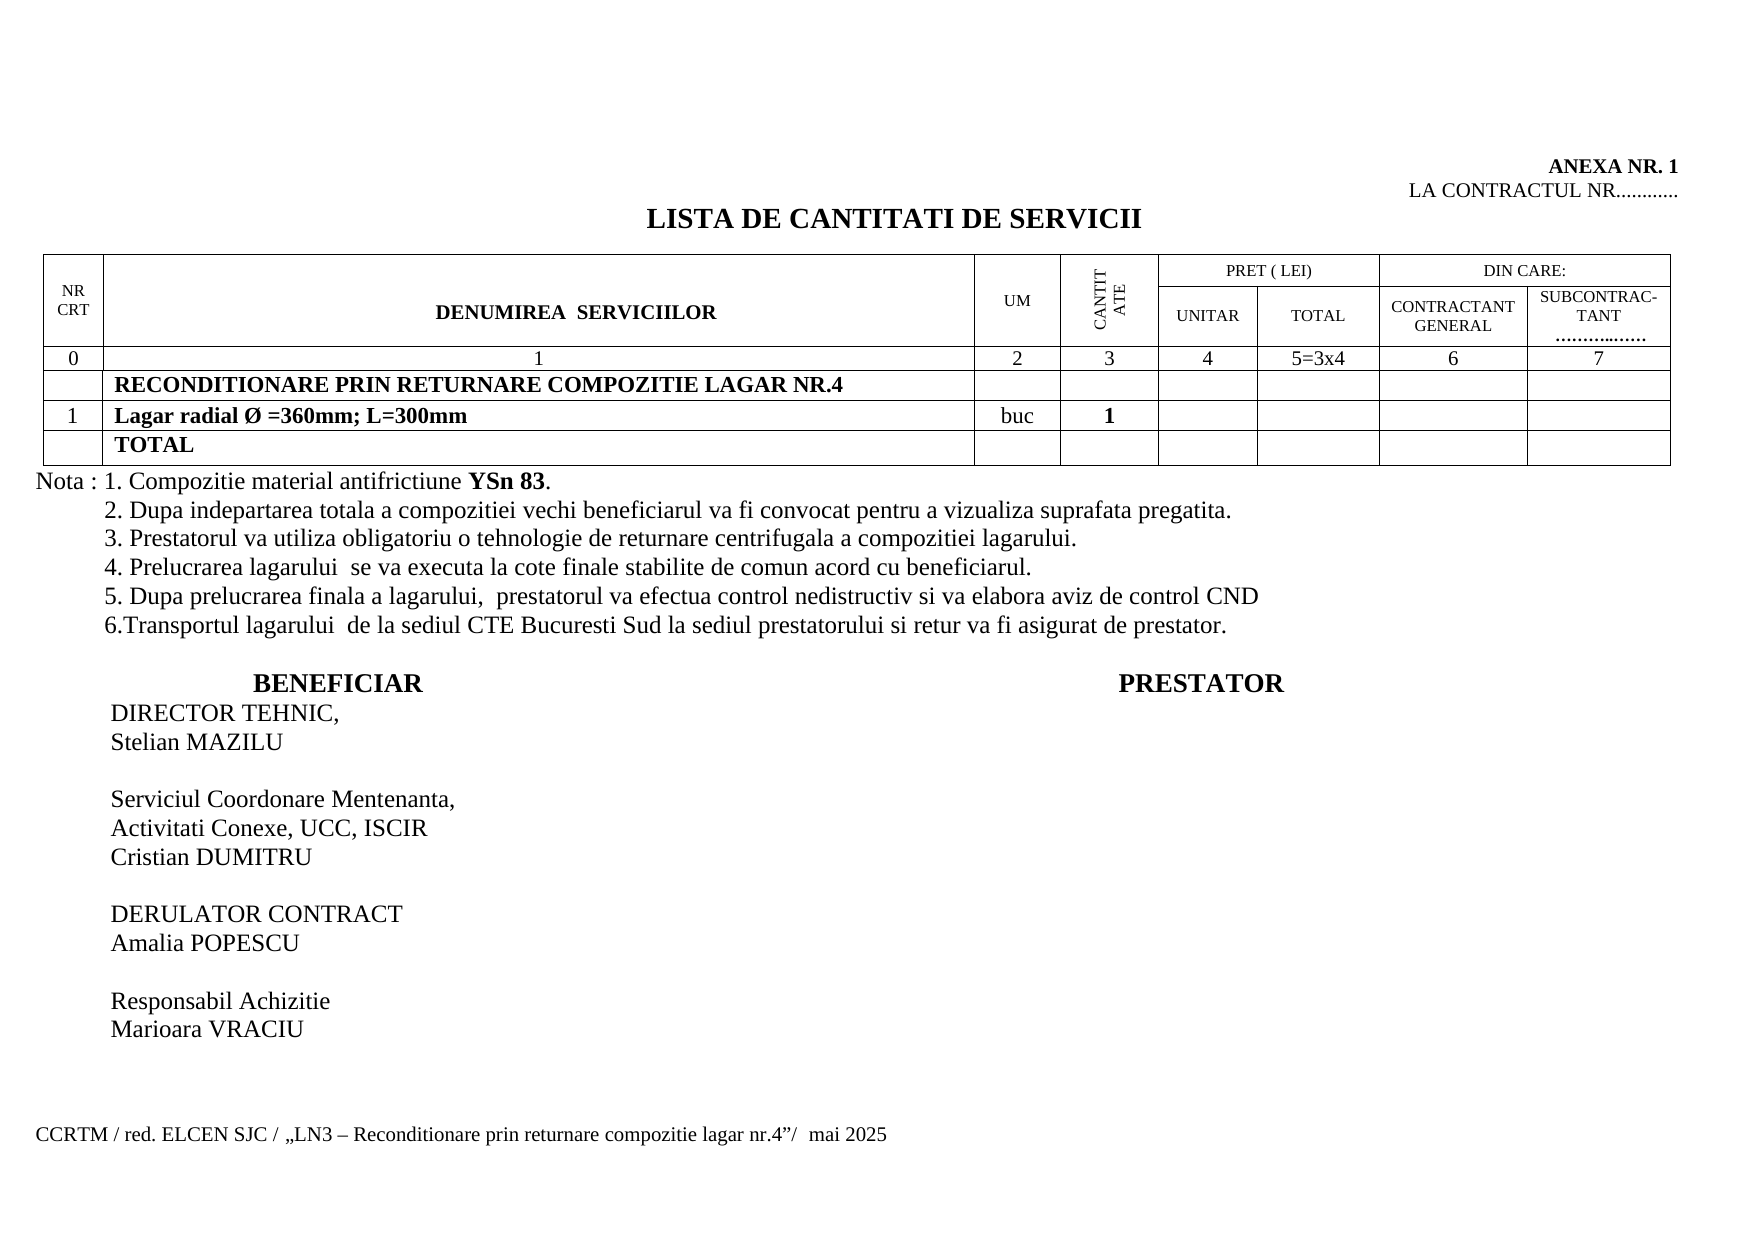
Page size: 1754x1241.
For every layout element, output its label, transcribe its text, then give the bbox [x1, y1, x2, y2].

text Activitati Conexe, UCC, ISCIR [35, 813, 1678, 842]
table_cell 0 [44, 347, 103, 370]
table_header DIN CARE: [1380, 255, 1670, 286]
text 2. Dupa indepartarea totala a compozitiei vechi beneficiarul va fi convocat pentru a vizualiza suprafata pregatita. [35, 495, 1678, 523]
table_cell buc [975, 401, 1060, 430]
table_cell SUBCONTRAC-TANT ………..…… [1528, 287, 1670, 346]
table_cell [975, 371, 1060, 400]
text LA CONTRACTUL NR............ [35, 178, 1678, 202]
table_cell [1258, 431, 1379, 465]
text Amalia POPESCU [35, 928, 1678, 957]
table_header UM [975, 255, 1060, 346]
table_cell [1528, 371, 1670, 400]
table_header DENUMIREA SERVICIILOR [104, 255, 974, 346]
text ANEXA NR. 1 [35, 153, 1678, 178]
table_header PRET ( LEI) [1159, 255, 1379, 286]
table_cell 4 [1159, 347, 1257, 370]
table_cell [1380, 371, 1527, 400]
table_cell [1159, 401, 1257, 430]
table_header NR CRT [44, 255, 103, 346]
table_cell 1 [104, 347, 974, 370]
table_cell [1380, 431, 1527, 465]
text Marioara VRACIU [35, 1014, 1678, 1043]
table_cell 5=3x4 [1258, 347, 1379, 370]
text 6.Transportul lagarului de la sediul CTE Bucuresti Sud la sediul prestatorului si retur va fi asigurat de prestator. [35, 610, 1678, 638]
table_cell [44, 371, 102, 400]
subtitle LISTA DE CANTITATI DE SERVICII [35, 202, 1678, 235]
text Responsabil Achizitie [35, 986, 1678, 1014]
table_cell 7 [1528, 347, 1670, 370]
table_cell [1258, 371, 1379, 400]
table_cell [975, 431, 1060, 465]
table_cell [1528, 431, 1670, 465]
table_cell [1528, 401, 1670, 430]
table_cell 6 [1380, 347, 1527, 370]
text DERULATOR CONTRACT [35, 899, 1678, 928]
table_cell 3 [1061, 347, 1158, 370]
table_cell CONTRACTANT GENERAL [1380, 287, 1527, 346]
table_cell TOTAL [103, 431, 974, 465]
text DIRECTOR TEHNIC, [35, 698, 1678, 727]
table_cell [1258, 401, 1379, 430]
table_cell TOTAL [1258, 287, 1379, 346]
table_cell [1061, 371, 1158, 400]
text 3. Prestatorul va utiliza obligatoriu o tehnologie de returnare centrifugala a compozitiei lagarului. [35, 523, 1678, 552]
text Nota : 1. Compozitie material antifrictiune YSn 83. [35, 466, 1678, 495]
text 5. Dupa prelucrarea finala a lagarului, prestatorul va efectua control nedistructiv si va elabora aviz de control CND [35, 581, 1678, 610]
table_cell [1061, 431, 1158, 465]
text Stelian MAZILU [35, 727, 1678, 756]
table_cell 2 [975, 347, 1060, 370]
table_cell [1380, 401, 1527, 430]
table_cell 1 [1061, 401, 1158, 430]
table_cell Lagar radial Ø =360mm; L=300mm [103, 401, 974, 430]
text 4. Prelucrarea lagarului se va executa la cote finale stabilite de comun acord cu beneficiarul. [35, 552, 1678, 581]
table_cell RECONDITIONARE PRIN RETURNARE COMPOZITIE LAGAR NR.4 [103, 371, 974, 400]
text Cristian DUMITRU [35, 842, 1678, 871]
table_cell [1159, 431, 1257, 465]
text Serviciul Coordonare Mentenanta, [35, 784, 1678, 813]
text BENEFICIAR PRESTATOR [35, 667, 1678, 698]
table_cell UNITAR [1159, 287, 1257, 346]
table_cell 1 [44, 401, 102, 430]
table_cell [1159, 371, 1257, 400]
table_cell [44, 431, 102, 465]
table_header CANTITATE [1061, 255, 1158, 346]
